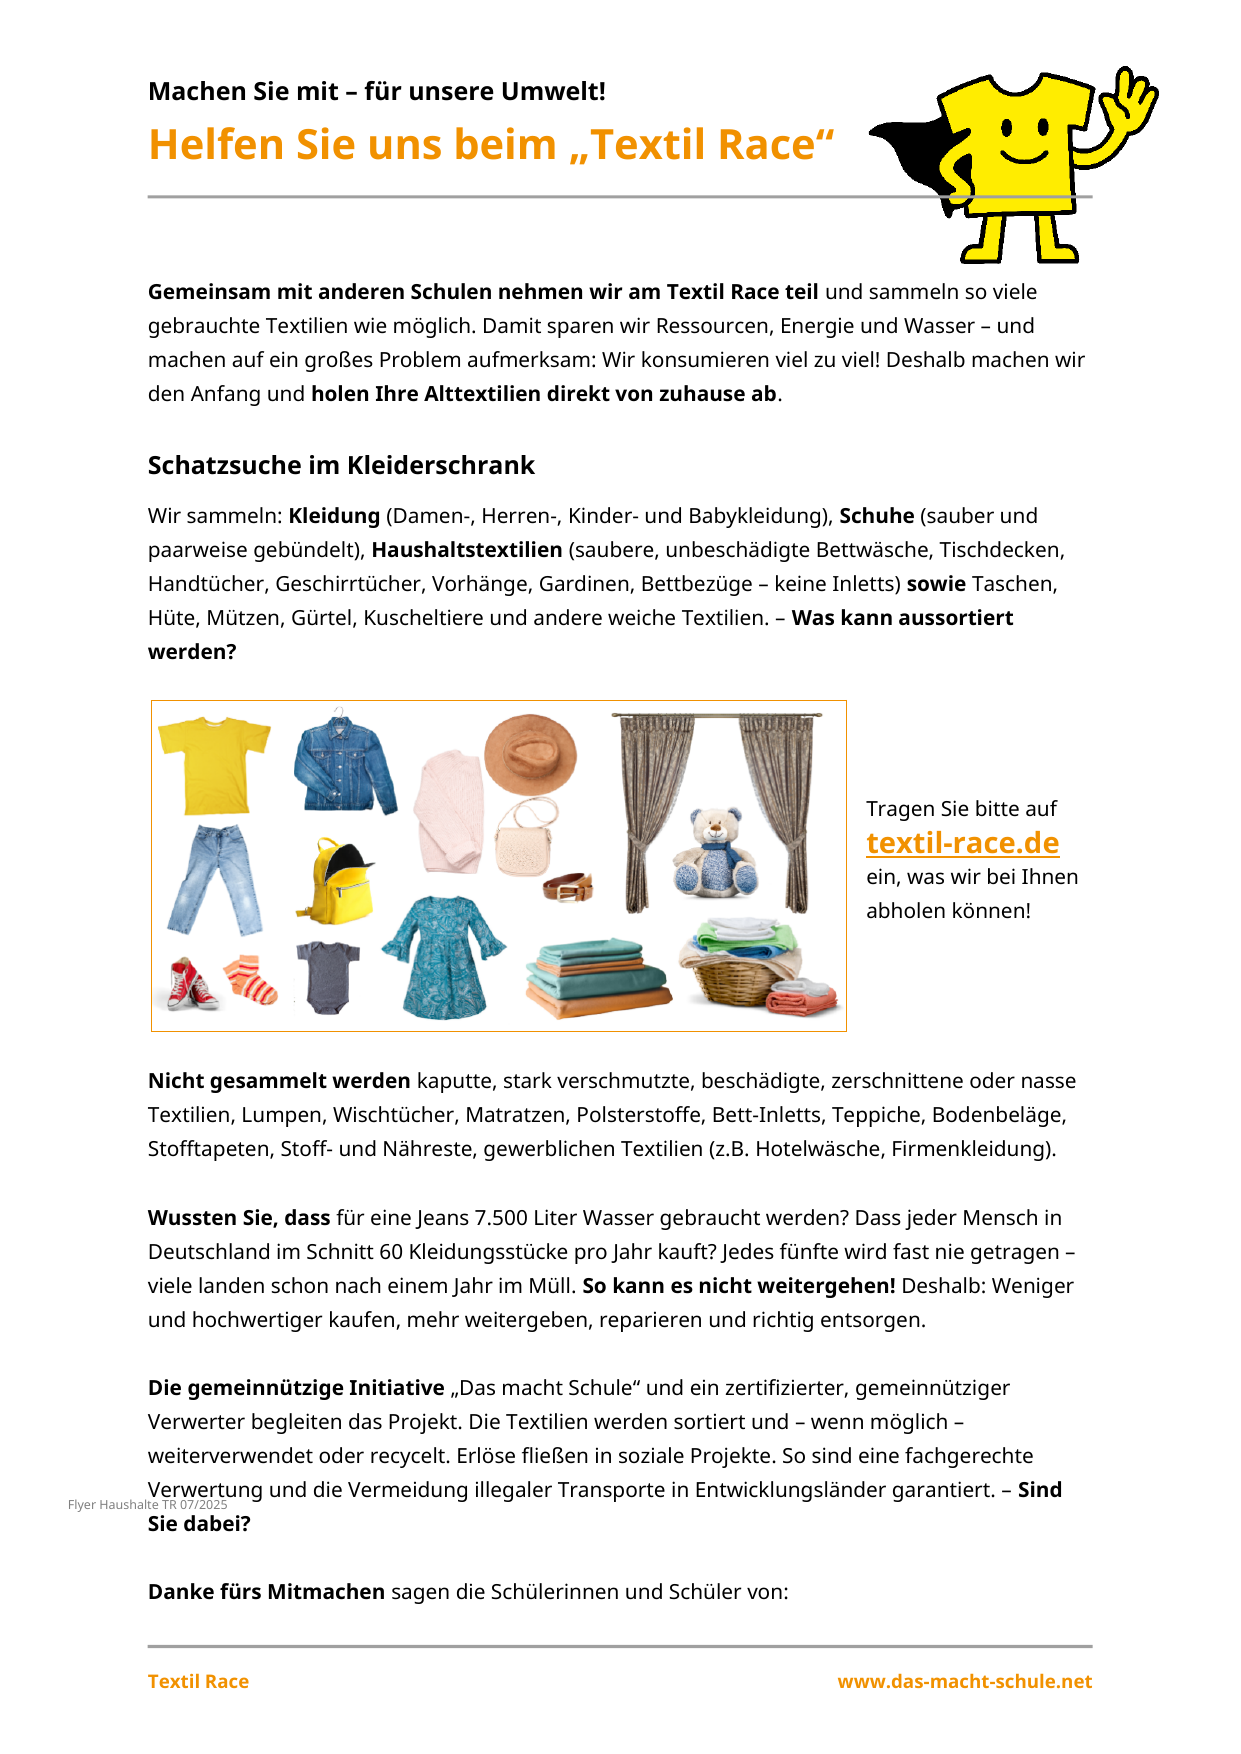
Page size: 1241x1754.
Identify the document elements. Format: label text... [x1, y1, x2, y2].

text Die gemeinnützige Initiative „Das macht Schule“ und ein zertifizierter, gemeinnütziger Verwerter begleiten das Projekt. Die Textilien werden sortiert und – wenn möglich – weiterverwendet oder recycelt. Erlöse fließen in soziale Projekte. So sind eine fachgerechte Verwertung und die Vermeidung illegaler Transporte in Entwicklungsländer garantiert. – Sind Sie dabei? [148, 1339, 1092, 1538]
text Tragen Sie bitte auf [847, 794, 1092, 822]
text Gemeinsam mit anderen Schulen nehmen wir am Textil Race teil und sammeln so viele gebrauchte Textilien wie möglich. Damit sparen wir Ressourcen, Energie und Wasser – und machen auf ein großes Problem aufmerksam: Wir konsumieren viel zu viel! Deshalb machen wir den Anfang und holen Ihre Alttextilien direkt von zuhause ab. [148, 277, 1092, 408]
text Schatzsuche im Kleiderschrank [148, 448, 1092, 482]
text ein, was wir bei Ihnen abholen können! [847, 862, 1092, 924]
text textil-race.de [847, 822, 1092, 862]
text Wussten Sie, dass für eine Jeans 7.500 Liter Wasser gebraucht werden? Dass jeder Mensch in Deutschland im Schnitt 60 Kleidungsstücke pro Jahr kauft? Jedes fünfte wird fast nie getragen –viele landen schon nach einem Jahr im Müll. So kann es nicht weitergehen! Deshalb: Weniger und hochwertiger kaufen, mehr weitergeben, reparieren und richtig entsorgen. [148, 1203, 1092, 1333]
text Helfen Sie uns beim „Textil Race“ [148, 115, 868, 171]
text Wir sammeln: Kleidung (Damen-, Herren-, Kinder- und Babykleidung), Schuhe (sauber und paarweise gebündelt), Haushaltstextilien (saubere, unbeschädigte Bettwäsche, Tischdecken, Handtücher, Geschirrtücher, Vorhänge, Gardinen, Bettbezüge – keine Inletts) sowie Taschen, Hüte, Mützen, Gürtel, Kuscheltiere und andere weiche Textilien. – Was kann aussortiert werden? [148, 501, 1092, 666]
text Danke fürs Mitmachen sagen die Schülerinnen und Schüler von: [148, 1577, 1092, 1606]
text Machen Sie mit – für unsere Umwelt! [148, 74, 868, 108]
picture [868, 66, 1159, 264]
text Nicht gesammelt werden kaputte, stark verschmutzte, beschädigte, zerschnittene oder nasse Textilien, Lumpen, Wischtücher, Matratzen, Polsterstoffe, Bett-Inletts, Teppiche, Bodenbeläge, Stofftapeten, Stoff- und Nähreste, gewerblichen Textilien (z.B. Hotelwäsche, Firmenkleidung). [148, 1066, 1092, 1163]
picture [152, 701, 846, 1031]
